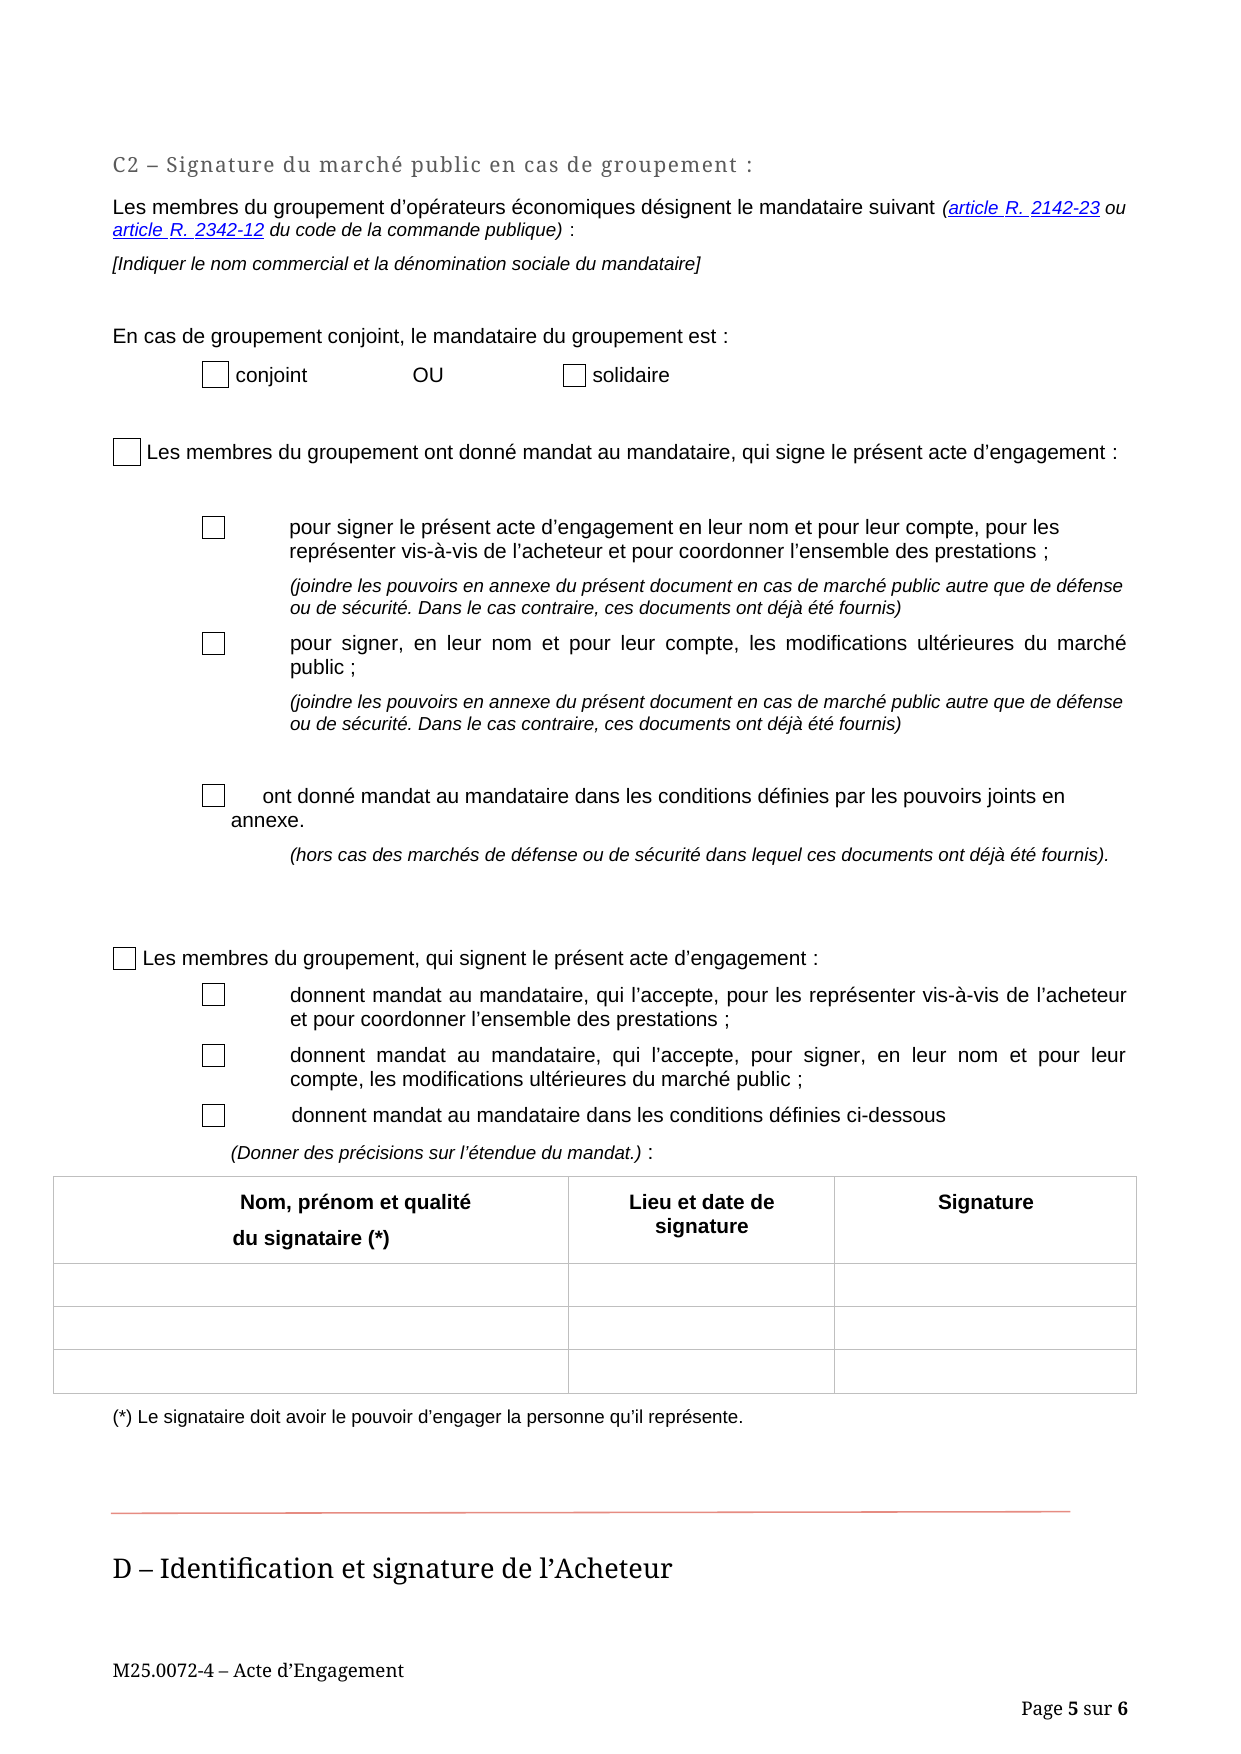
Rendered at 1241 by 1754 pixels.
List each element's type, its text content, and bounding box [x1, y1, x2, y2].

text Les membres du groupement ont donné mandat au mandataire, qui signe le présent acte d’engagement : [112, 437, 1128, 466]
table_cell [54, 1264, 568, 1306]
text (*) Le signataire doit avoir le pouvoir d’engager la personne qu’il représente. [112, 1406, 1128, 1428]
text (Donner des précisions sur l’étendue du mandat.) : [142, 1140, 1128, 1164]
text donnent mandat au mandataire, qui l’accepte, pour les représenter vis-à-vis de l’acheteur et pour coordonner l’ensemble des prestations ; [201, 982, 1128, 1030]
text (joindre les pouvoirs en annexe du présent document en cas de marché public autre que de défense ou de sécurité. Dans le cas contraire, ces documents ont déjà été fournis) [290, 575, 1128, 618]
table_header Lieu et date de signature [569, 1177, 834, 1263]
text Les membres du groupement, qui signent le présent acte d’engagement : [112, 946, 1128, 970]
text D – Identification et signature de l’Acheteur [112, 1549, 1128, 1586]
table_header Signature [835, 1177, 1136, 1263]
subtitle C2 – Signature du marché public en cas de groupement : [112, 150, 1128, 178]
table_cell [54, 1307, 568, 1349]
text pour signer le présent acte d’engagement en leur nom et pour leur compte, pour les représenter vis-à-vis de l’acheteur et pour coordonner l’ensemble des prestations ; [112, 515, 1128, 563]
text ont donné mandat au mandataire dans les conditions définies par les pouvoirs joints en annexe. [142, 783, 1128, 831]
text En cas de groupement conjoint, le mandataire du groupement est : [112, 324, 1128, 348]
text conjoint OU solidaire [112, 360, 1128, 388]
text (joindre les pouvoirs en annexe du présent document en cas de marché public autre que de défense ou de sécurité. Dans le cas contraire, ces documents ont déjà été fournis) [290, 691, 1128, 734]
table_header Nom, prénom et qualité du signataire (*) [54, 1177, 568, 1263]
text donnent mandat au mandataire, qui l’accepte, pour signer, en leur nom et pour leur compte, les modifications ultérieures du marché public ; [201, 1043, 1128, 1091]
table_cell [569, 1307, 834, 1349]
text donnent mandat au mandataire dans les conditions définies ci-dessous [142, 1103, 1128, 1127]
text [Indiquer le nom commercial et la dénomination sociale du mandataire] [112, 253, 1128, 275]
table_cell [835, 1264, 1136, 1306]
table_cell [569, 1264, 834, 1306]
table_cell [569, 1350, 834, 1393]
table_cell [54, 1350, 568, 1393]
table_cell [835, 1307, 1136, 1349]
text pour signer, en leur nom et pour leur compte, les modifications ultérieures du marché public ; [201, 631, 1128, 679]
text (hors cas des marchés de défense ou de sécurité dans lequel ces documents ont déjà été fournis). [290, 844, 1128, 865]
table_cell [835, 1350, 1136, 1393]
text Les membres du groupement d’opérateurs économiques désignent le mandataire suivant (article R. 2142-23 ou article R. 2342-12 du code de la commande publique) : [112, 195, 1128, 241]
